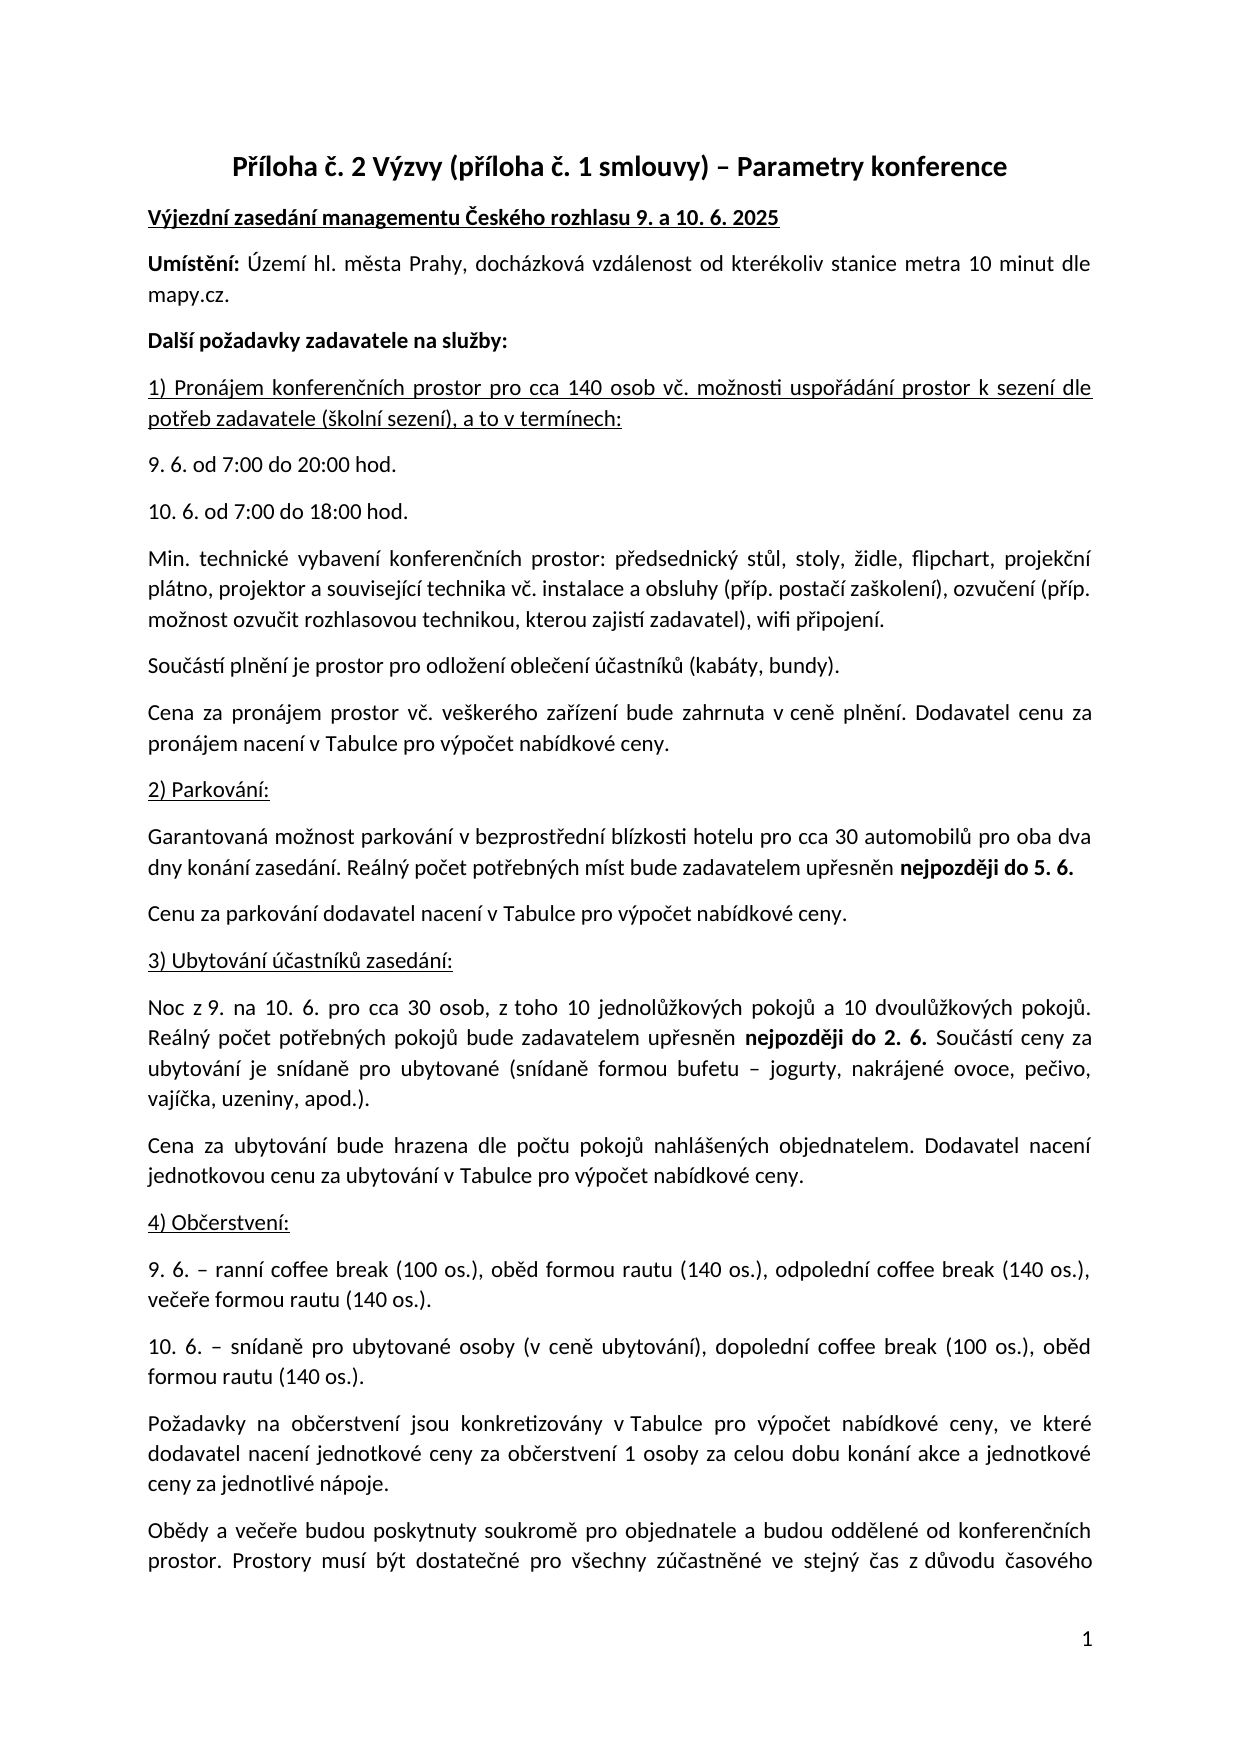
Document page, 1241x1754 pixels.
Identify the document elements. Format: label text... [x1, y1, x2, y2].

text Umístění: Území hl. města Prahy, docházková vzdálenost od kterékoliv stanice metra 10 minut dle mapy.cz. [148, 249, 1093, 308]
text 1) Pronájem konferenčních prostor pro cca 140 osob vč. možnosti uspořádání prostor k sezení dle potřeb zadavatele (školní sezení), a to v termínech: [148, 373, 1093, 398]
text Výjezdní zasedání managementu Českého rozhlasu 9. a 10. 6. 2025 [148, 203, 1093, 231]
text Příloha č. 2 Výzvy (příloha č. 1 smlouvy) – Parametry konference [148, 148, 1093, 183]
text Cena za ubytování bude hrazena dle počtu pokojů nahlášených objednatelem. Dodavatel nacení jednotkovou cenu za ubytování v Tabulce pro výpočet nabídkové ceny. [148, 1131, 1093, 1189]
text Garantovaná možnost parkování v bezprostřední blízkosti hotelu pro cca 30 automobilů pro oba dva dny konání zasedání. Reálný počet potřebných míst bude zadavatelem upřesněn nejpozději do 5. 6. [148, 822, 1093, 881]
text Min. technické vybavení konferenčních prostor: předsednický stůl, stoly, židle, flipchart, projekční plátno, projektor a související technika vč. instalace a obsluhy (příp. postačí zaškolení), ozvučení (příp. možnost ozvučit rozhlasovou technikou, kterou zajistí zadavatel), wifi připojení. [148, 544, 1093, 633]
text 1) Pronájem konferenčních prostor pro cca 140 osob vč. možnosti uspořádání prostor k sezení dle potřeb zadavatele (školní sezení), a to v termínech: [148, 399, 1093, 432]
text Další požadavky zadavatele na služby: [148, 327, 1093, 355]
text 9. 6. od 7:00 do 20:00 hod. [148, 451, 1093, 479]
text 4) Občerstvení: [148, 1208, 1093, 1236]
text Požadavky na občerstvení jsou konkretizovány v Tabulce pro výpočet nabídkové ceny, ve které dodavatel nacení jednotkové ceny za občerstvení 1 osoby za celou dobu konání akce a jednotkové ceny za jednotlivé nápoje. [148, 1409, 1093, 1497]
text 3) Ubytování účastníků zasedání: [148, 946, 1093, 974]
text 2) Parkování: [148, 776, 1093, 804]
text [148, 1516, 1093, 1574]
text Noc z 9. na 10. 6. pro cca 30 osob, z toho 10 jednolůžkových pokojů a 10 dvoulůžkových pokojů. Reálný počet potřebných pokojů bude zadavatelem upřesněn nejpozději do 2. 6. Součástí ceny za ubytování je snídaně pro ubytované (snídaně formou bufetu – jogurty, nakrájené ovoce, pečivo, vajíčka, uzeniny, apod.). [148, 993, 1093, 1112]
text Součástí plnění je prostor pro odložení oblečení účastníků (kabáty, bundy). [148, 652, 1093, 680]
text 10. 6. – snídaně pro ubytované osoby (v ceně ubytování), dopolední coffee break (100 os.), oběd formou rautu (140 os.). [148, 1332, 1093, 1390]
text Cena za pronájem prostor vč. veškerého zařízení bude zahrnuta v ceně plnění. Dodavatel cenu za pronájem nacení v Tabulce pro výpočet nabídkové ceny. [148, 698, 1093, 757]
text 9. 6. – ranní coffee break (100 os.), oběd formou rautu (140 os.), odpolední coffee break (140 os.), večeře formou rautu (140 os.). [148, 1255, 1093, 1313]
text Cenu za parkování dodavatel nacení v Tabulce pro výpočet nabídkové ceny. [148, 899, 1093, 928]
text 10. 6. od 7:00 do 18:00 hod. [148, 497, 1093, 526]
